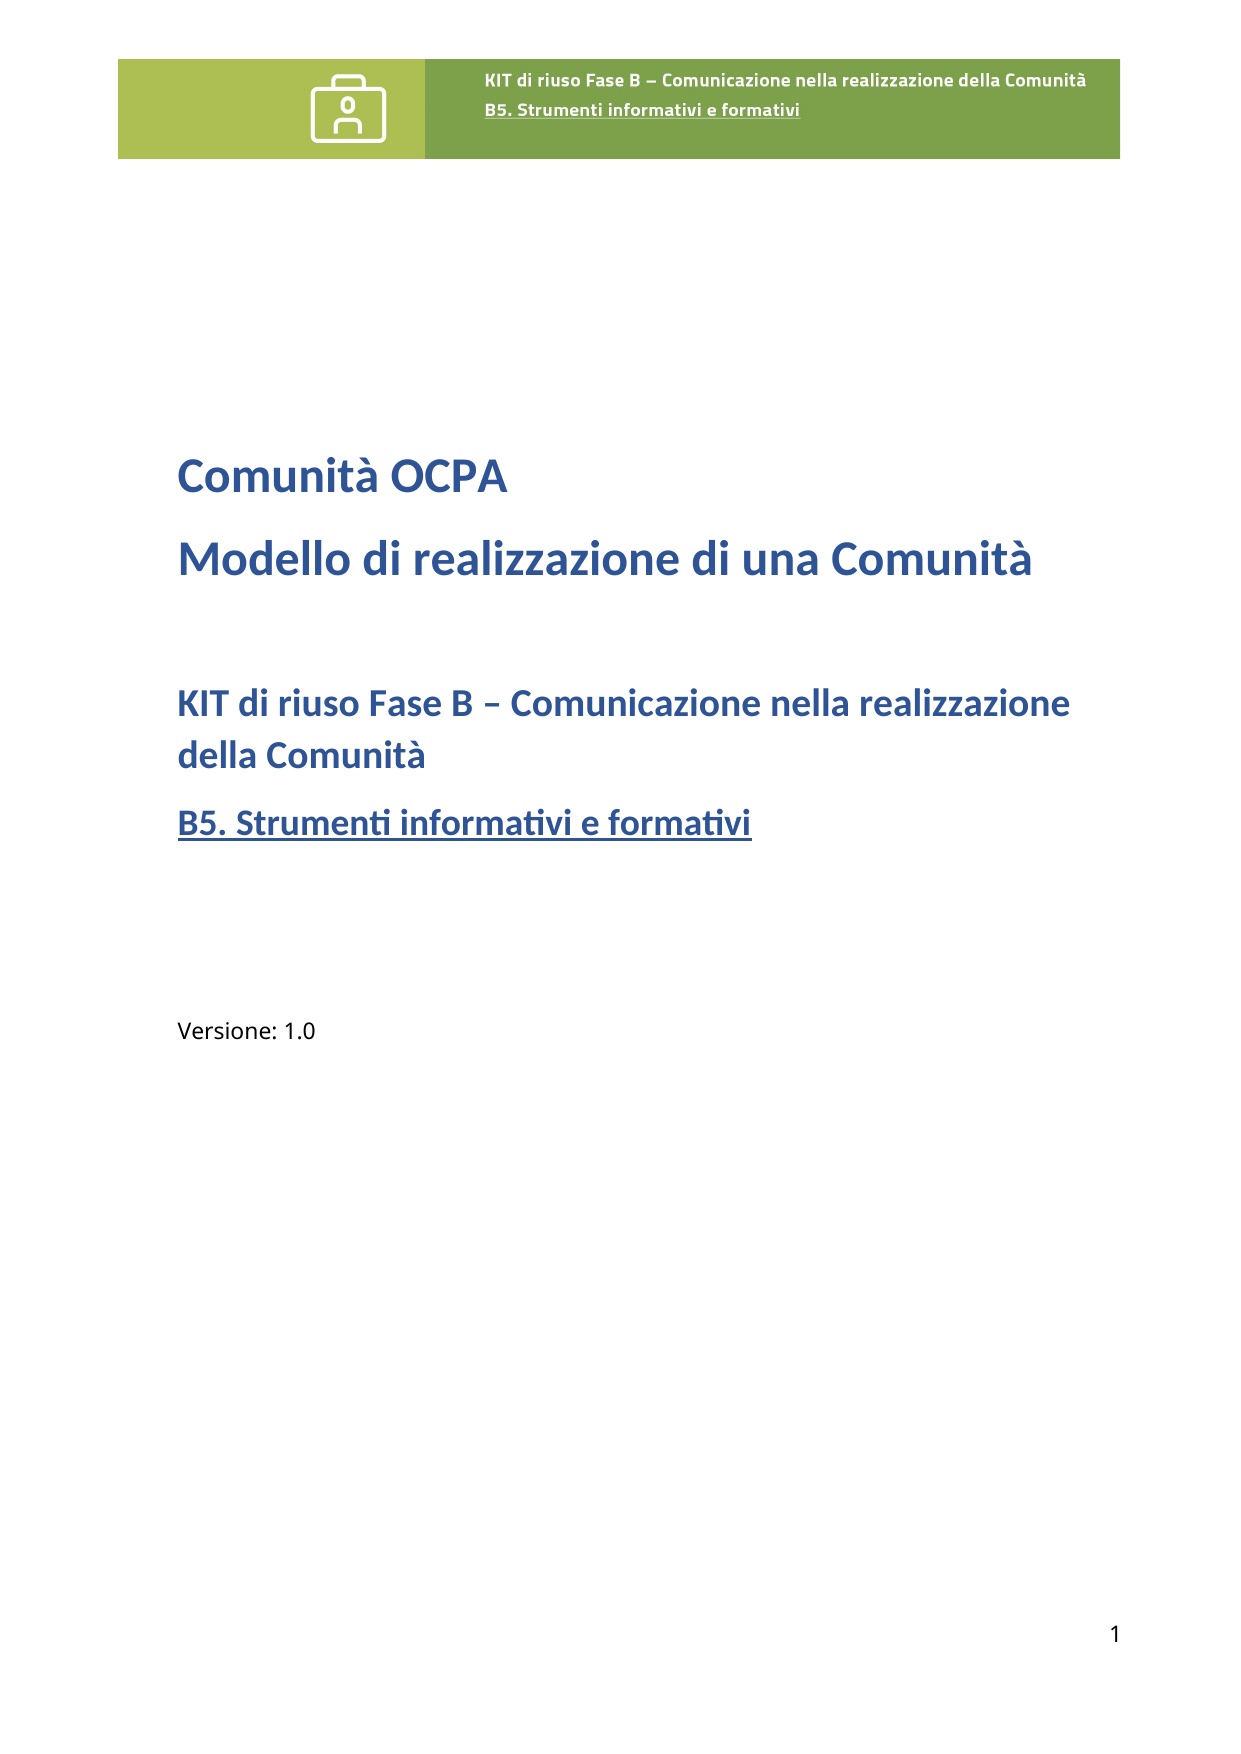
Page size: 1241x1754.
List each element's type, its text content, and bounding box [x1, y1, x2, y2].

text Versione: 1.0 [177, 1015, 1122, 1046]
text B5. Strumenti informativi e formativi [177, 799, 1122, 845]
picture [118, 59, 1121, 159]
text KIT di riuso Fase B – Comunicazione nella realizzazione della Comunità [177, 678, 1122, 779]
text Modello di realizzazione di una Comunità [177, 527, 1122, 588]
text Comunità OCPA [177, 444, 1122, 505]
